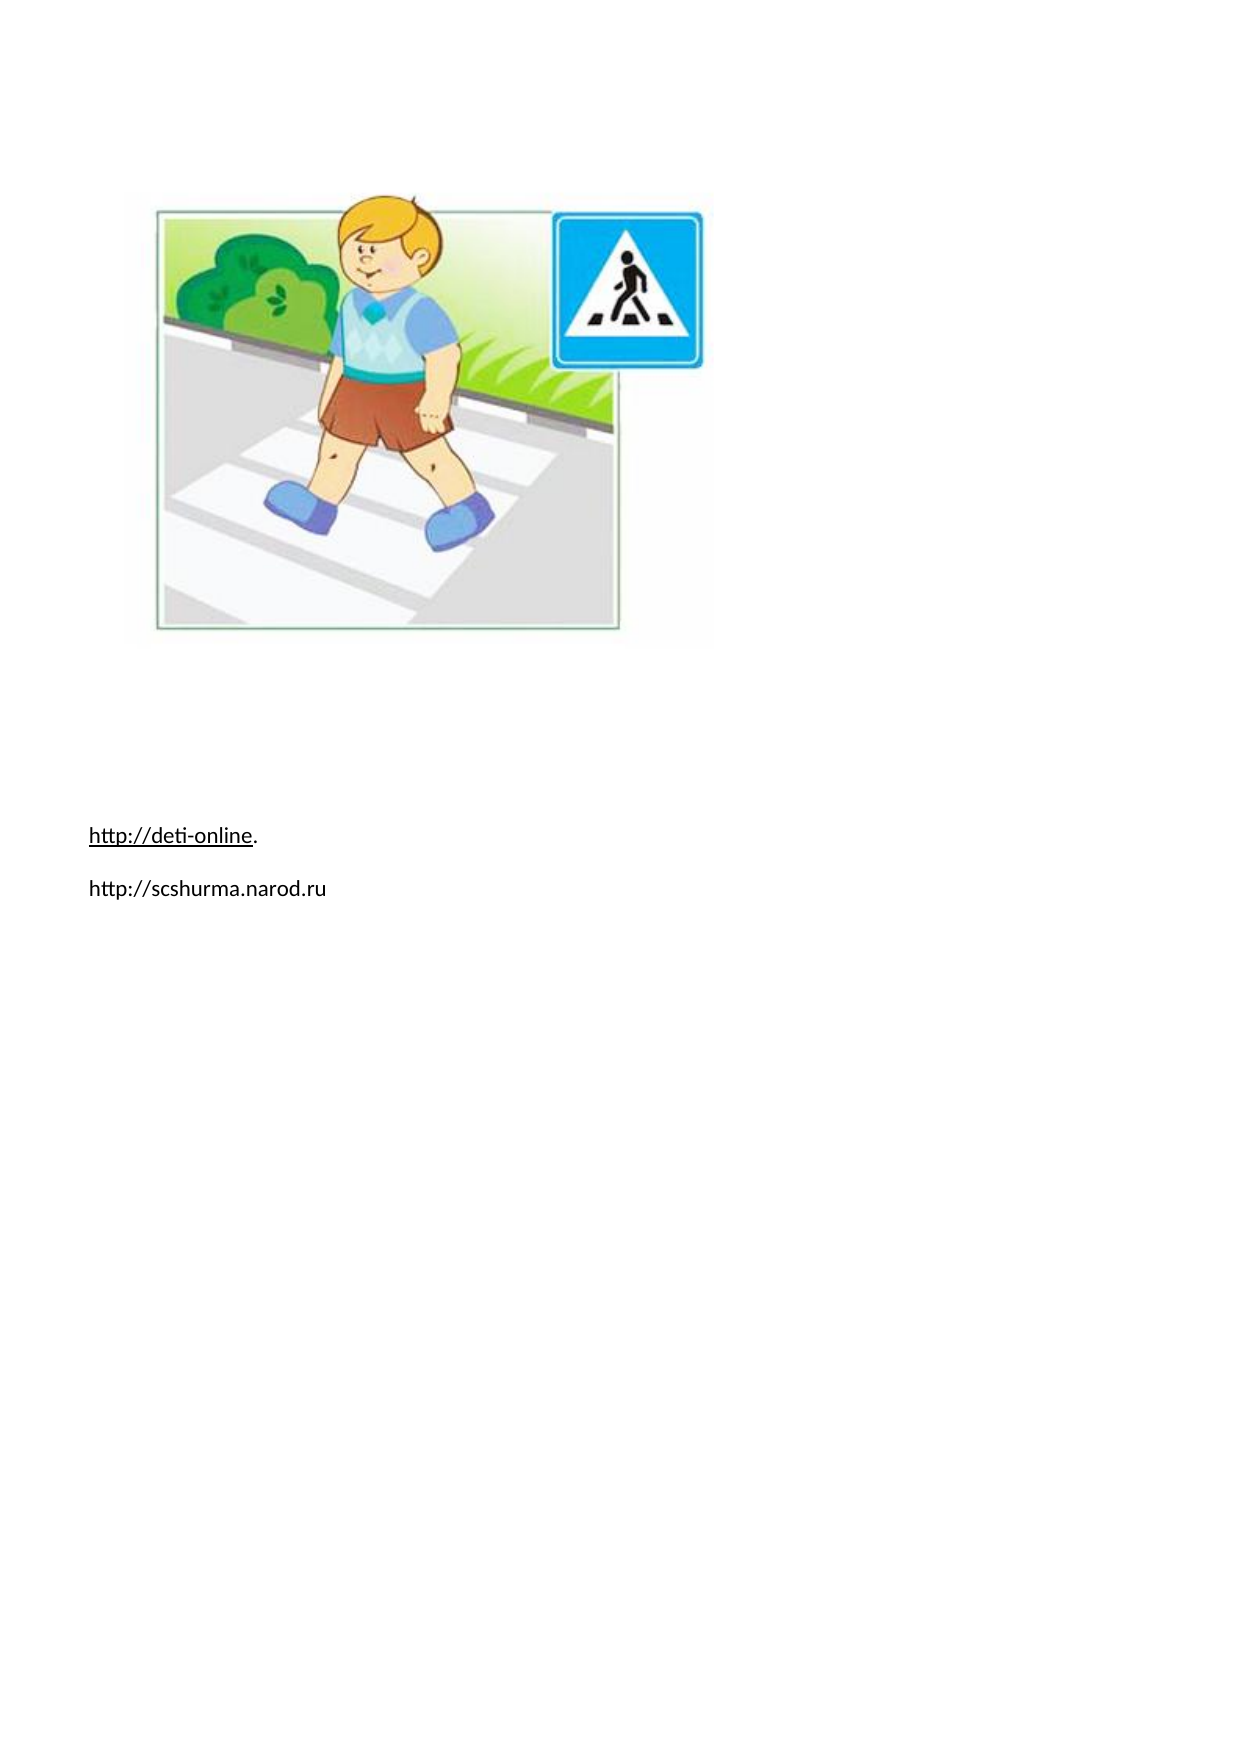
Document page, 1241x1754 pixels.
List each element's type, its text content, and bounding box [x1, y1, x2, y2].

text http://deti-online. [89, 821, 1152, 849]
text http://scshurma.narod.ru [89, 874, 1152, 902]
picture [88, 118, 714, 744]
